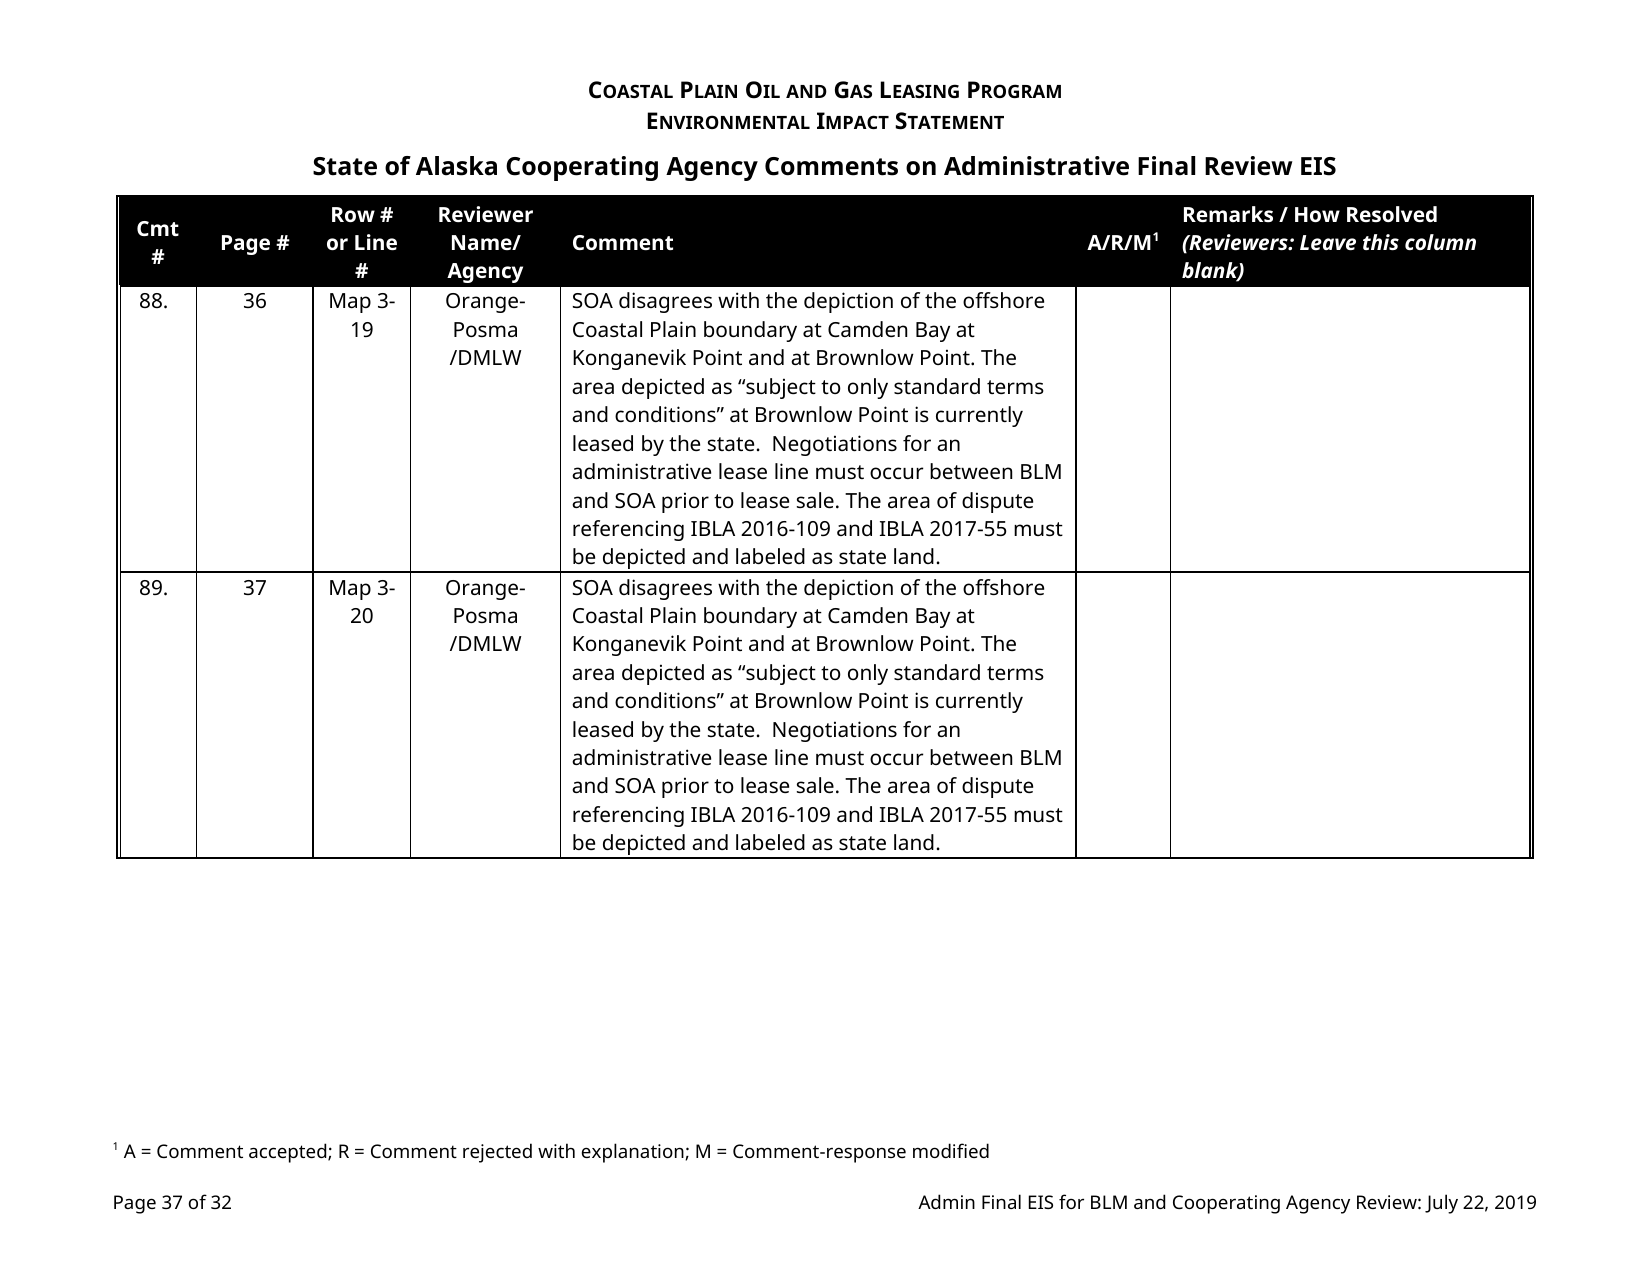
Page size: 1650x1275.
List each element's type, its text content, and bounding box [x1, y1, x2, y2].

table_cell Orange-Posma /DMLW [411, 287, 560, 571]
table_cell [1077, 573, 1170, 857]
table_cell [1077, 287, 1170, 571]
table_cell Map 3-20 [314, 573, 410, 857]
table_header Row # or Line # [314, 200, 410, 285]
table_cell SOA disagrees with the depiction of the offshore Coastal Plain boundary at Camden Bay at Konganevik Point and at Brownlow Point. The area depicted as “subject to only standard terms and conditions” at Brownlow Point is currently leased by the state. Negotiations for an administrative lease line must occur between BLM and SOA prior to lease sale. The area of dispute referencing IBLA 2016-109 and IBLA 2017-55 must be depicted and labeled as state land. [561, 573, 1075, 857]
table_header Page # [197, 200, 312, 285]
table_cell [121, 573, 196, 857]
table_cell Orange-Posma /DMLW [411, 573, 560, 857]
table_header Cmt # [121, 200, 196, 285]
table_header Comment [561, 200, 1075, 285]
table_cell [121, 287, 196, 571]
table_header A/R/M1 [1077, 200, 1170, 285]
table_cell SOA disagrees with the depiction of the offshore Coastal Plain boundary at Camden Bay at Konganevik Point and at Brownlow Point. The area depicted as “subject to only standard terms and conditions” at Brownlow Point is currently leased by the state. Negotiations for an administrative lease line must occur between BLM and SOA prior to lease sale. The area of dispute referencing IBLA 2016-109 and IBLA 2017-55 must be depicted and labeled as state land. [561, 287, 1075, 571]
table_header Reviewer Name/ Agency [411, 200, 560, 285]
table_cell Map 3-19 [314, 287, 410, 571]
table_cell 37 [197, 573, 312, 857]
table_cell 36 [197, 287, 312, 571]
table_header Remarks / How Resolved (Reviewers: Leave this column blank) [1171, 200, 1529, 285]
table_cell [1171, 573, 1529, 857]
table_cell [1171, 287, 1529, 571]
